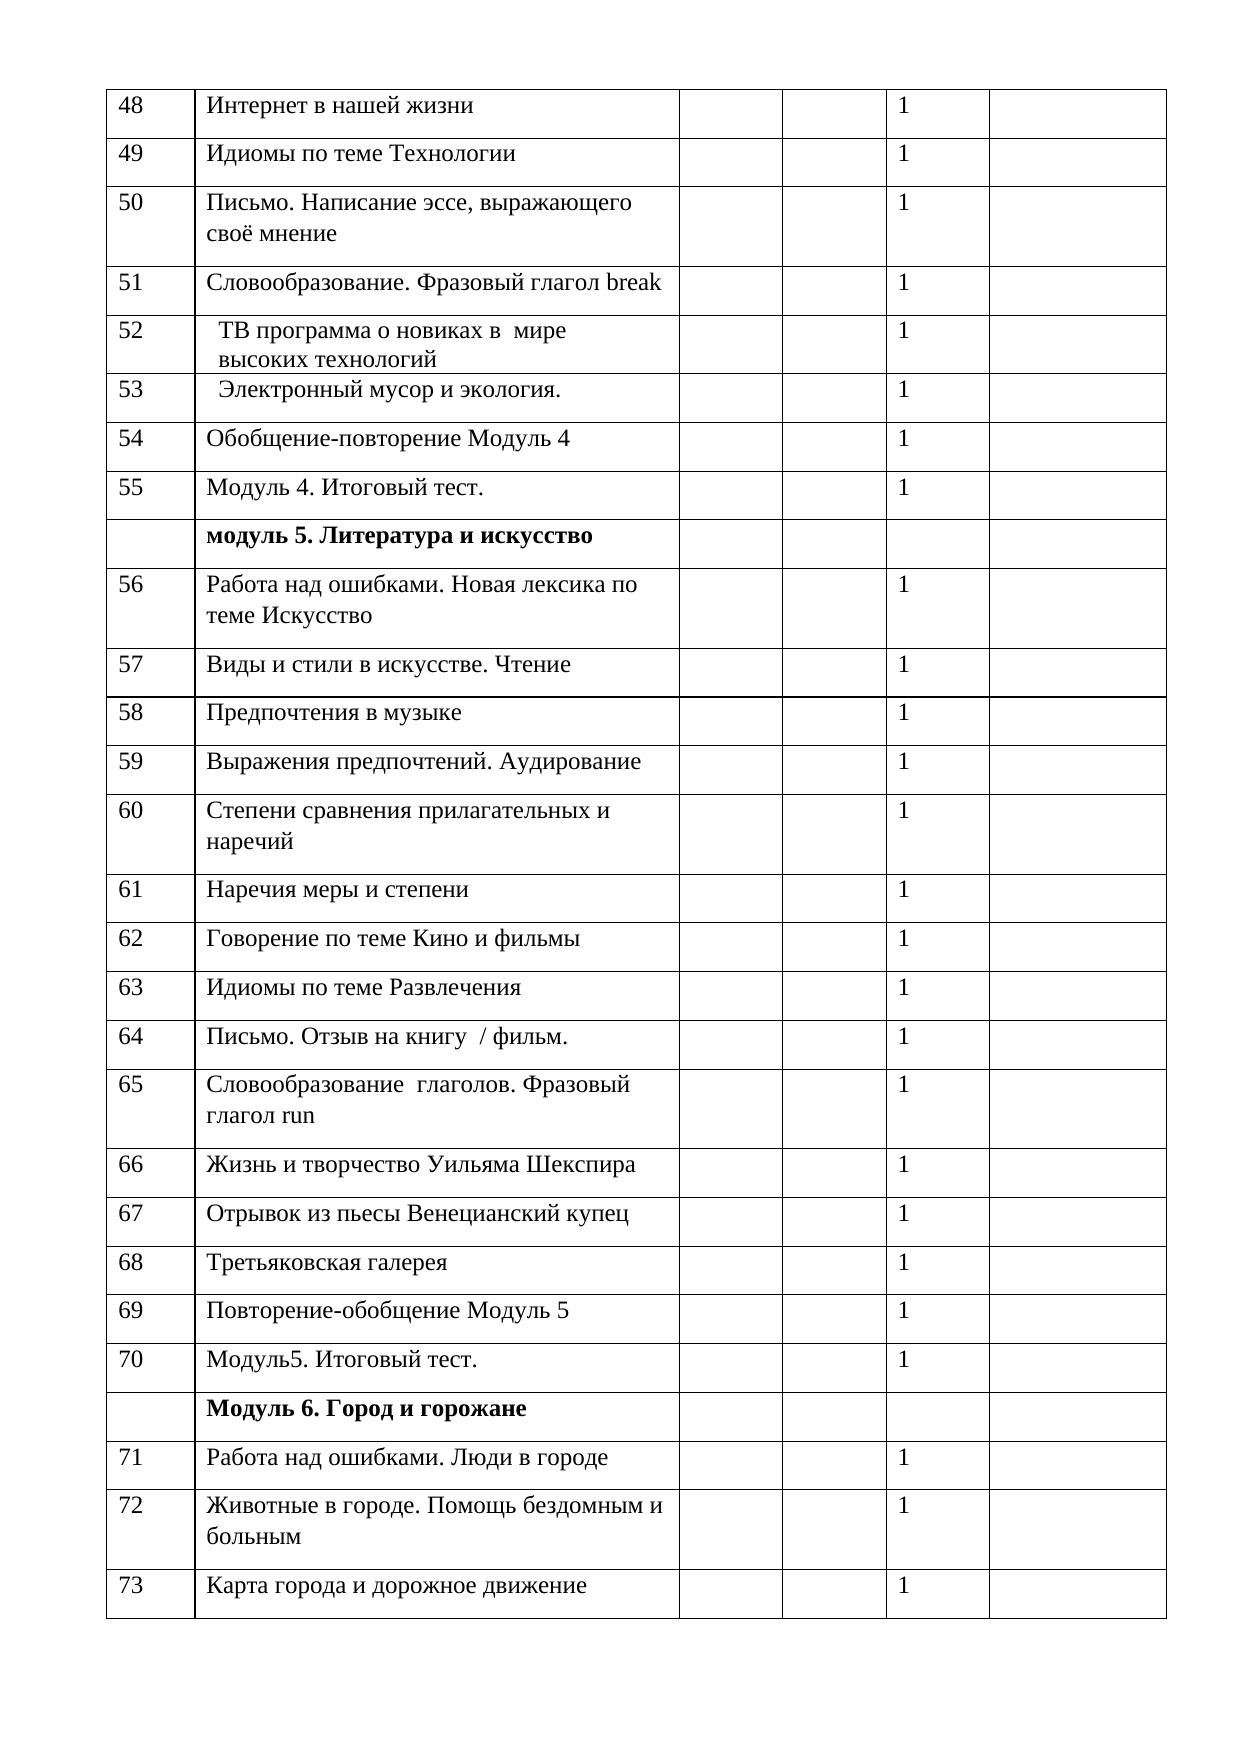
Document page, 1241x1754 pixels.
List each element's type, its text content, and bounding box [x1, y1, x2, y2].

table_cell [783, 795, 886, 873]
table_cell [990, 374, 1166, 422]
table_cell Виды и стили в искусстве. Чтение [196, 649, 679, 696]
table_cell [990, 1490, 1166, 1569]
table_cell [680, 569, 782, 648]
table_cell [783, 423, 886, 471]
table_cell 1 [887, 316, 989, 373]
table_cell Идиомы по теме Развлечения [196, 972, 679, 1020]
table_cell 72 [107, 1490, 194, 1569]
table_cell Работа над ошибками. Новая лексика по теме Искусство [196, 569, 679, 648]
table_cell [990, 187, 1166, 266]
table_cell [990, 316, 1166, 373]
table_cell [783, 649, 886, 696]
table_cell [783, 569, 886, 648]
table_cell [783, 698, 886, 745]
table_cell 53 [107, 374, 194, 422]
table_cell [680, 472, 782, 519]
table_cell [680, 1393, 782, 1441]
table_cell [990, 972, 1166, 1020]
table_cell [680, 649, 782, 696]
table_cell [680, 1570, 782, 1618]
table_cell 1 [887, 90, 989, 137]
table_cell [680, 1295, 782, 1343]
table_cell 54 [107, 423, 194, 471]
table_cell 50 [107, 187, 194, 266]
table_cell 73 [107, 1570, 194, 1618]
table_cell 57 [107, 649, 194, 696]
table_cell 1 [887, 1070, 989, 1148]
table_cell [783, 139, 886, 186]
table_cell [680, 1247, 782, 1294]
table_cell [990, 1198, 1166, 1246]
table_cell [990, 1149, 1166, 1197]
table_cell Наречия меры и степени [196, 875, 679, 922]
table_cell 1 [887, 569, 989, 648]
table_cell [680, 374, 782, 422]
table_cell [680, 90, 782, 137]
table_cell [990, 1295, 1166, 1343]
table_cell [990, 795, 1166, 873]
table_cell [680, 972, 782, 1020]
table_cell [990, 1070, 1166, 1148]
table_cell 1 [887, 374, 989, 422]
table_cell 55 [107, 472, 194, 519]
table_cell 66 [107, 1149, 194, 1197]
table_cell [107, 520, 194, 568]
table_cell [783, 1295, 886, 1343]
table_cell [783, 923, 886, 971]
table_cell Говорение по теме Кино и фильмы [196, 923, 679, 971]
table_cell 1 [887, 1021, 989, 1068]
table_cell [990, 423, 1166, 471]
table_cell [783, 972, 886, 1020]
table_cell [990, 923, 1166, 971]
table_cell Отрывок из пьесы Венецианский купец [196, 1198, 679, 1246]
table_cell [783, 187, 886, 266]
table_cell 1 [887, 1149, 989, 1197]
table_cell [680, 520, 782, 568]
table_cell 1 [887, 923, 989, 971]
table_cell [680, 139, 782, 186]
table_cell Карта города и дорожное движение [196, 1570, 679, 1618]
table_cell 60 [107, 795, 194, 873]
table_cell 1 [887, 1295, 989, 1343]
table_cell [990, 698, 1166, 745]
table_cell Повторение-обобщение Модуль 5 [196, 1295, 679, 1343]
table_cell Выражения предпочтений. Аудирование [196, 746, 679, 794]
table_cell [783, 1393, 886, 1441]
table_cell 1 [887, 1570, 989, 1618]
table_cell 70 [107, 1344, 194, 1392]
table_cell 1 [887, 139, 989, 186]
table_cell [990, 267, 1166, 314]
table_cell Обобщение-повторение Модуль 4 [196, 423, 679, 471]
table_cell [887, 1393, 989, 1441]
table_cell [680, 1070, 782, 1148]
table_cell [783, 90, 886, 137]
table_cell [680, 1442, 782, 1489]
table_cell [990, 520, 1166, 568]
table_cell [990, 746, 1166, 794]
table_cell 63 [107, 972, 194, 1020]
table_cell 1 [887, 1198, 989, 1246]
table_cell [887, 520, 989, 568]
table_cell Идиомы по теме Технологии [196, 139, 679, 186]
table_cell 1 [887, 746, 989, 794]
table_cell [990, 1344, 1166, 1392]
table_cell [107, 1393, 194, 1441]
table_cell [783, 267, 886, 314]
table_cell 69 [107, 1295, 194, 1343]
table_cell 1 [887, 1247, 989, 1294]
table_cell [783, 316, 886, 373]
table_cell Письмо. Отзыв на книгу / фильм. [196, 1021, 679, 1068]
table_cell Работа над ошибками. Люди в городе [196, 1442, 679, 1489]
table_cell [680, 923, 782, 971]
table_cell [783, 520, 886, 568]
table_cell [680, 316, 782, 373]
table_cell 52 [107, 316, 194, 373]
table_cell Словообразование глаголов. Фразовый глагол run [196, 1070, 679, 1148]
table_cell [990, 875, 1166, 922]
table_cell [990, 649, 1166, 696]
table_cell 49 [107, 139, 194, 186]
table_cell Степени сравнения прилагательных и наречий [196, 795, 679, 873]
table_cell 1 [887, 972, 989, 1020]
table_cell Модуль 4. Итоговый тест. [196, 472, 679, 519]
table_cell Предпочтения в музыке [196, 698, 679, 745]
table_cell 71 [107, 1442, 194, 1489]
table_cell 1 [887, 187, 989, 266]
table_cell 61 [107, 875, 194, 922]
table_cell Жизнь и творчество Уильяма Шекспира [196, 1149, 679, 1197]
table_cell 1 [887, 1344, 989, 1392]
table_cell Модуль5. Итоговый тест. [196, 1344, 679, 1392]
table_cell 58 [107, 698, 194, 745]
table_cell [680, 698, 782, 745]
table_cell [783, 875, 886, 922]
table_cell [680, 423, 782, 471]
table_cell [680, 1490, 782, 1569]
table_cell ТВ программа о новиках в мире высоких технологий [196, 316, 679, 373]
table_cell [783, 1198, 886, 1246]
table_cell 1 [887, 472, 989, 519]
table_cell [783, 472, 886, 519]
table_cell 1 [887, 649, 989, 696]
table_cell [783, 746, 886, 794]
table_cell [783, 1490, 886, 1569]
table_cell Третьяковская галерея [196, 1247, 679, 1294]
table_cell 67 [107, 1198, 194, 1246]
table_cell 1 [887, 1442, 989, 1489]
table_cell 1 [887, 795, 989, 873]
table_cell [680, 1344, 782, 1392]
table_cell [990, 1021, 1166, 1068]
table_cell 1 [887, 267, 989, 314]
table_cell [990, 472, 1166, 519]
table_cell 51 [107, 267, 194, 314]
table_cell 62 [107, 923, 194, 971]
table_cell [783, 374, 886, 422]
table_cell [990, 1393, 1166, 1441]
table_cell 56 [107, 569, 194, 648]
table_cell 64 [107, 1021, 194, 1068]
table_cell [680, 187, 782, 266]
table_cell [783, 1247, 886, 1294]
table_cell [783, 1149, 886, 1197]
table_cell модуль 5. Литература и искусство [196, 520, 679, 568]
table_cell Письмо. Написание эссе, выражающего своё мнение [196, 187, 679, 266]
table_cell Электронный мусор и экология. [196, 374, 679, 422]
table_cell 1 [887, 875, 989, 922]
table_cell [680, 267, 782, 314]
table_cell 59 [107, 746, 194, 794]
table_cell [680, 746, 782, 794]
table_cell [680, 875, 782, 922]
table_cell 48 [107, 90, 194, 137]
table_cell [680, 795, 782, 873]
table_cell [680, 1198, 782, 1246]
table_cell 68 [107, 1247, 194, 1294]
table_cell 1 [887, 698, 989, 745]
table_cell [990, 569, 1166, 648]
table_cell [783, 1070, 886, 1148]
table_cell [990, 90, 1166, 137]
table_cell [783, 1344, 886, 1392]
table_cell [783, 1570, 886, 1618]
table_cell Словообразование. Фразовый глагол break [196, 267, 679, 314]
table_cell [680, 1021, 782, 1068]
table_cell [680, 1149, 782, 1197]
table_cell 1 [887, 423, 989, 471]
table_cell Модуль 6. Город и горожане [196, 1393, 679, 1441]
table_cell Животные в городе. Помощь бездомным и больным [196, 1490, 679, 1569]
table_cell [783, 1442, 886, 1489]
table_cell 65 [107, 1070, 194, 1148]
table_cell [990, 139, 1166, 186]
table_cell [783, 1021, 886, 1068]
table_cell [990, 1570, 1166, 1618]
table_cell Интернет в нашей жизни [196, 90, 679, 137]
table_cell [990, 1442, 1166, 1489]
table_cell 1 [887, 1490, 989, 1569]
table_cell [990, 1247, 1166, 1294]
